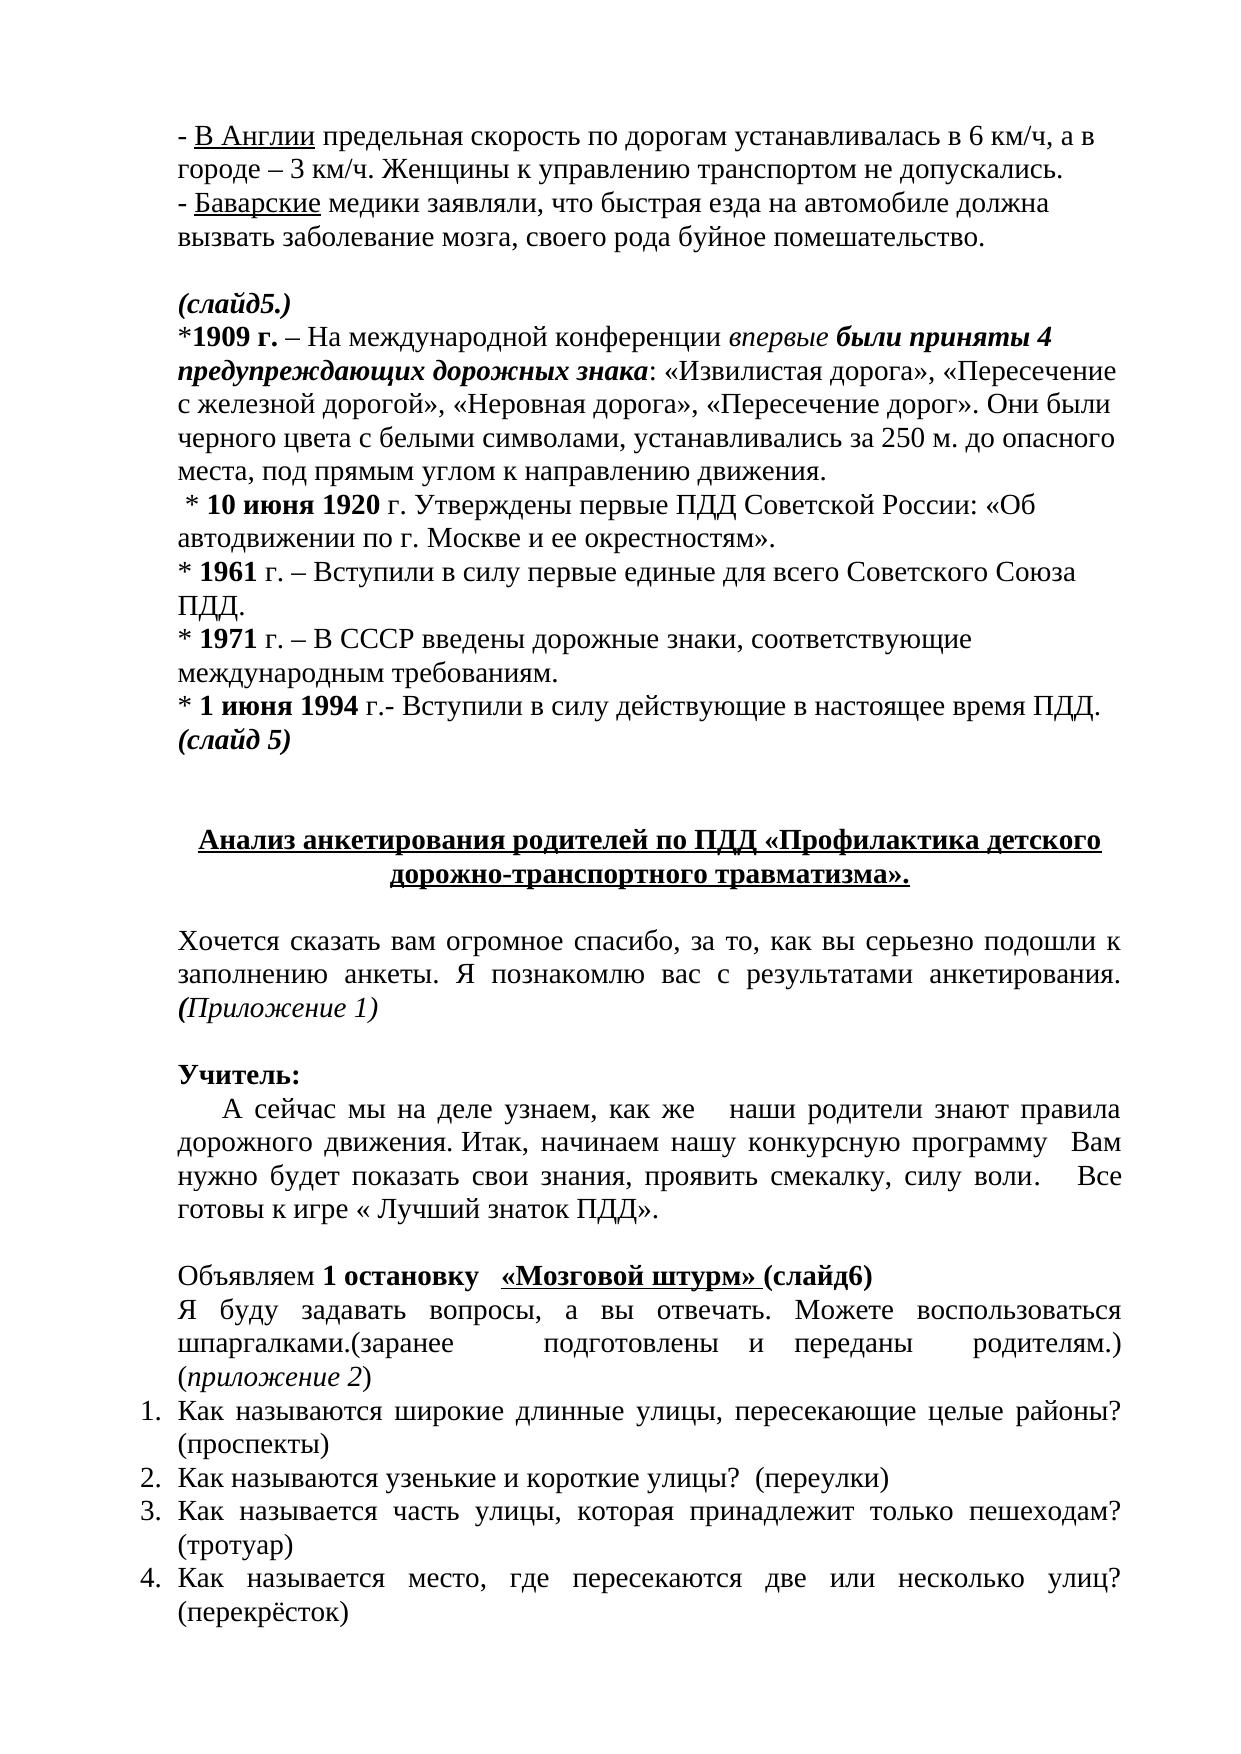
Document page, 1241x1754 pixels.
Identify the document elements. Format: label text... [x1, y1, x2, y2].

text *1909 г. – На международной конференции впервые были приняты 4 предупреждающих дорожных знака: «Извилистая дорога», «Пересечение с железной дорогой», «Неровная дорога», «Пересечение дорог». Они были черного цвета с белыми символами, устанавливались за 250 м. до опасного места, под прямым углом к направлению движения. [177, 319, 1122, 487]
list Как называется место, где пересекаются две или несколько улиц? (перекрёсток) [140, 1560, 1122, 1627]
list Хочется сказать вам огромное спасибо, за то, как вы серьезно подошли к заполнению анкеты. Я познакомлю вас с результатами анкетирования. (Приложение 1) [177, 923, 1122, 1024]
list Как называется часть улицы, которая принадлежит только пешеходам? (тротуар) [140, 1493, 1122, 1560]
text А сейчас мы на деле узнаем, как же наши родители знают правила дорожного движения. Итак, начинаем нашу конкурсную программу Вам нужно будет показать свои знания, проявить смекалку, силу воли. Все готовы к игре « Лучший знаток ПДД». [177, 1091, 1122, 1225]
text * 1 июня 1994 г.- Вступили в силу действующие в настоящее время ПДД. (слайд 5) [177, 688, 1122, 755]
text * 1971 г. – В СССР введены дорожные знаки, соответствующие международным требованиям. [177, 621, 1122, 688]
text (слайд5.) [177, 286, 1122, 319]
text Объявляем 1 остановку «Мозговой штурм» (слайд6) [177, 1258, 1122, 1292]
text * 10 июня 1920 г. Утверждены первые ПДД Советской России: «Об автодвижении по г. Москве и ее окрестностям». [177, 487, 1122, 554]
text * 1961 г. – Вступили в силу первые единые для всего Советского Союза ПДД. [177, 554, 1122, 621]
text Анализ анкетирования родителей по ПДД «Профилактика детского дорожно-транспортного травматизма». [177, 822, 1122, 889]
text - Баварские медики заявляли, что быстрая езда на автомобиле должна вызвать заболевание мозга, своего рода буйное помешательство. [177, 185, 1122, 252]
text - В Англии предельная скорость по дорогам устанавливалась в 6 км/ч, а в городе – 3 км/ч. Женщины к управлению транспортом не допускались. [177, 118, 1122, 185]
text Учитель: [177, 1057, 1122, 1091]
list Как называются узенькие и короткие улицы? (переулки) [140, 1460, 1122, 1493]
list Как называются широкие длинные улицы, пересекающие целые районы? (проспекты) [140, 1393, 1122, 1460]
text Я буду задавать вопросы, а вы отвечать. Можете воспользоваться шпаргалками.(заранее подготовлены и переданы родителям.) (приложение 2) [177, 1292, 1122, 1393]
